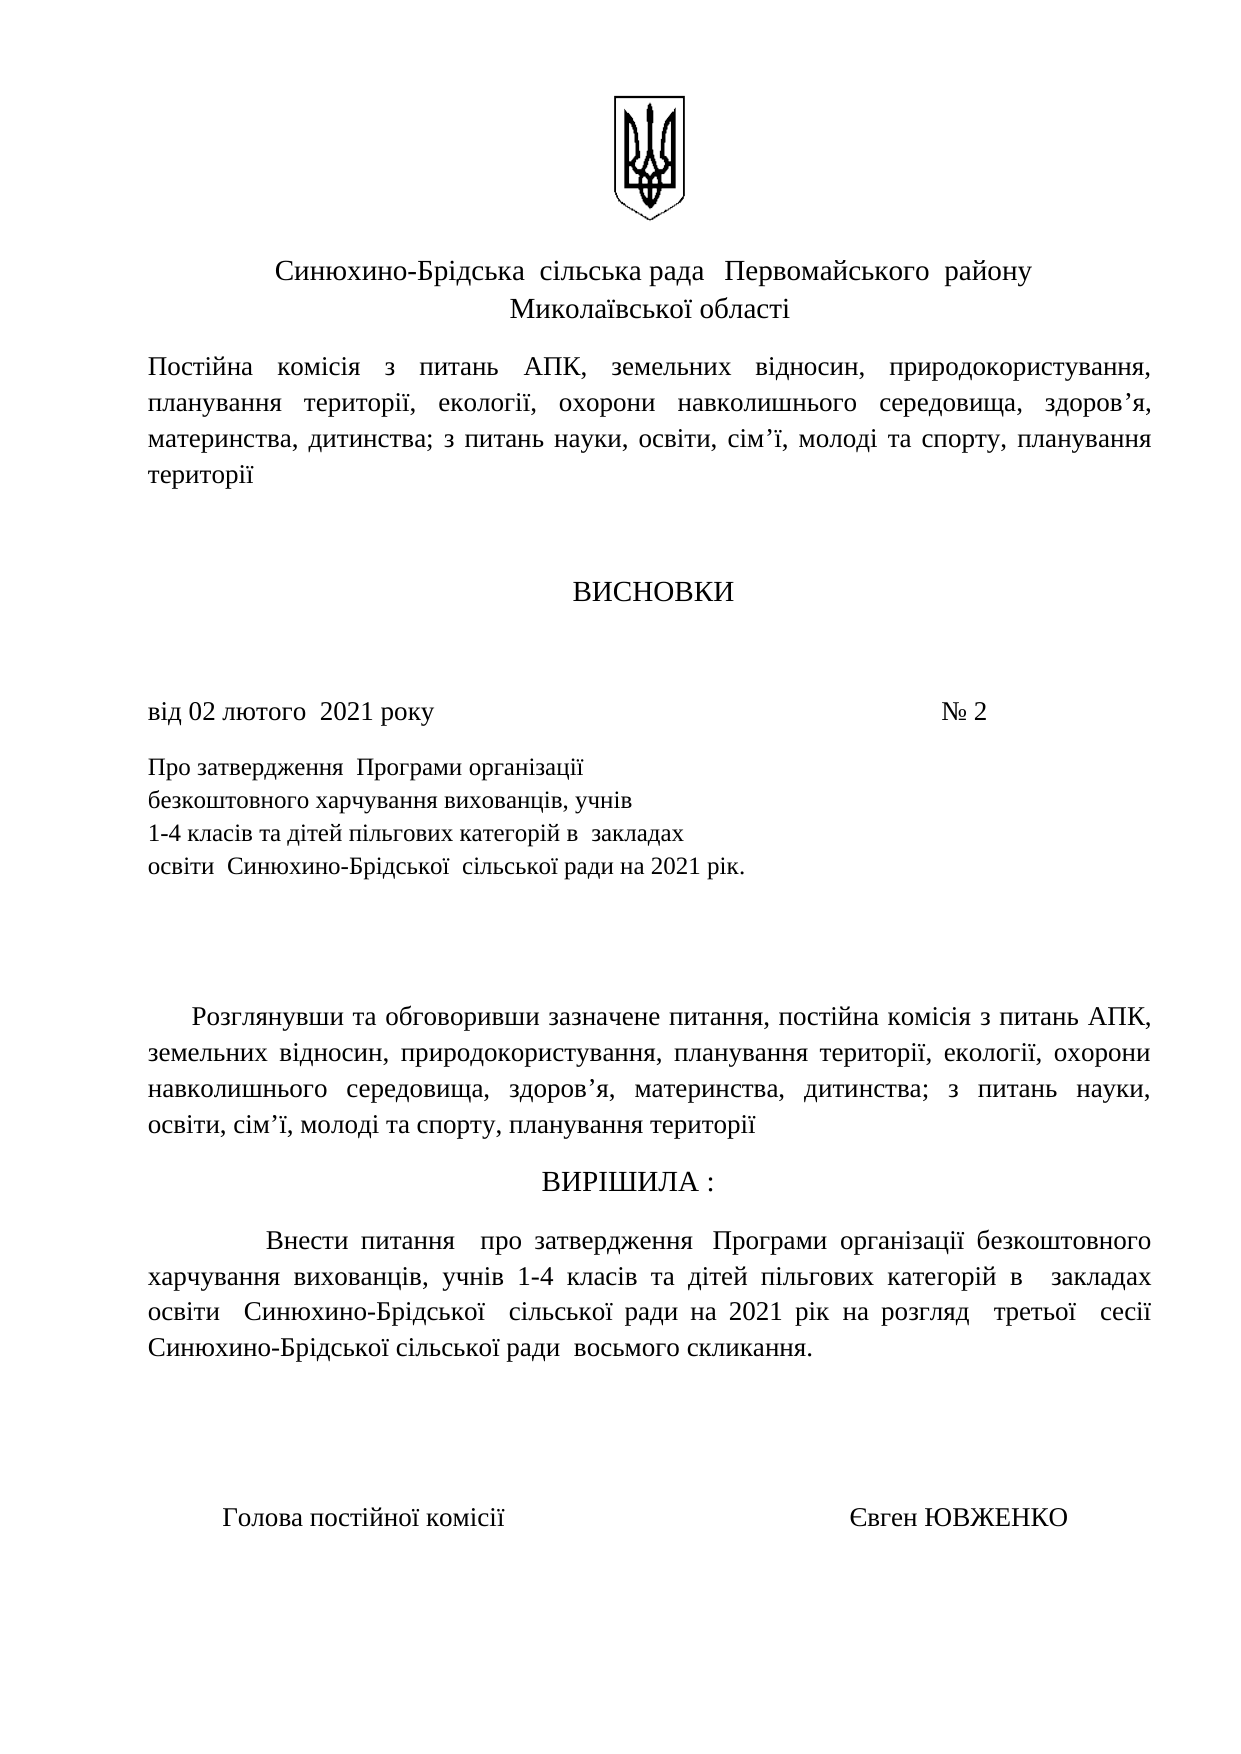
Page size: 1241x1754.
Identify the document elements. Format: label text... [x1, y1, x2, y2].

text ВИСНОВКИ [148, 574, 1152, 607]
text Внести питання про затвердження Програми організації безкоштовного харчування вихованців, учнів 1-4 класів та дітей пільгових категорій в закладах освіти Синюхино-Брідської сільської ради на 2021 рік на розгляд третьої сесії Синюхино-Брідської сільської ради восьмого скликання. [148, 1224, 1152, 1362]
text ВИРІШИЛА : [148, 1164, 1152, 1198]
text освіти Синюхино-Брідської сільської ради на 2021 рік. [148, 851, 1152, 879]
text Синюхино-Брідська сільська рада Первомайського району Миколаївської області [148, 253, 1152, 325]
text Розглянувши та обговоривши зазначене питання, постійна комісія з питань АПК, земельних відносин, природокористування, планування території, екології, охорони навколишнього середовища, здоров’я, материнства, дитинства; з питань науки, освіти, сім’ї, молоді та спорту, планування території [148, 1001, 1152, 1139]
text безкоштовного харчування вихованців, учнів [148, 785, 1152, 813]
text 1-4 класів та дітей пільгових категорій в закладах [148, 818, 1152, 846]
text Про затвердження Програми організації [148, 752, 1152, 780]
text від 02 лютого 2021 року № 2 [148, 695, 1152, 726]
text Голова постійної комісії Євген ЮВЖЕНКО [148, 1501, 1152, 1532]
text Постійна комісія з питань АПК, земельних відносин, природокористування, планування території, екології, охорони навколишнього середовища, здоров’я, материнства, дитинства; з питань науки, освіти, сім’ї, молоді та спорту, планування території [148, 351, 1152, 489]
